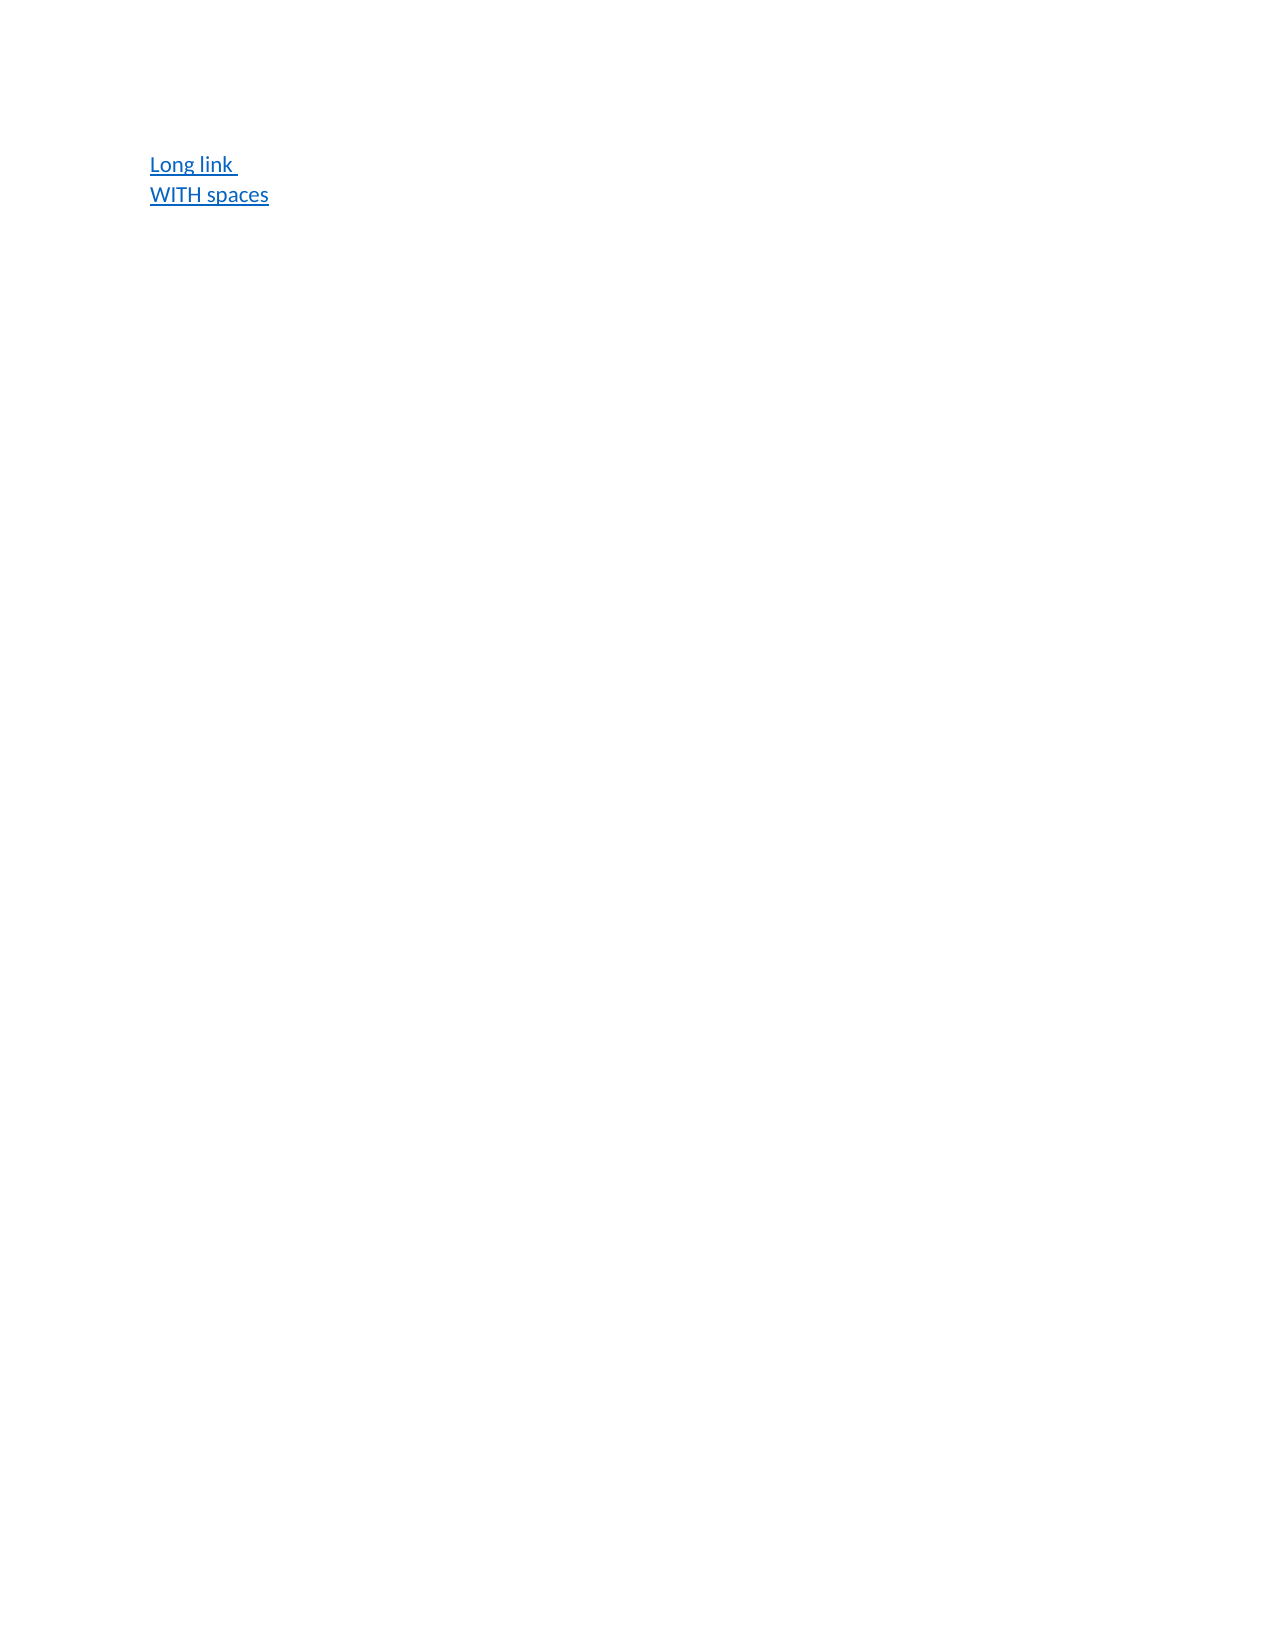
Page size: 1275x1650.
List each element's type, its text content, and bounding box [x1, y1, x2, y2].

text Long link WITH spaces [150, 150, 1125, 208]
